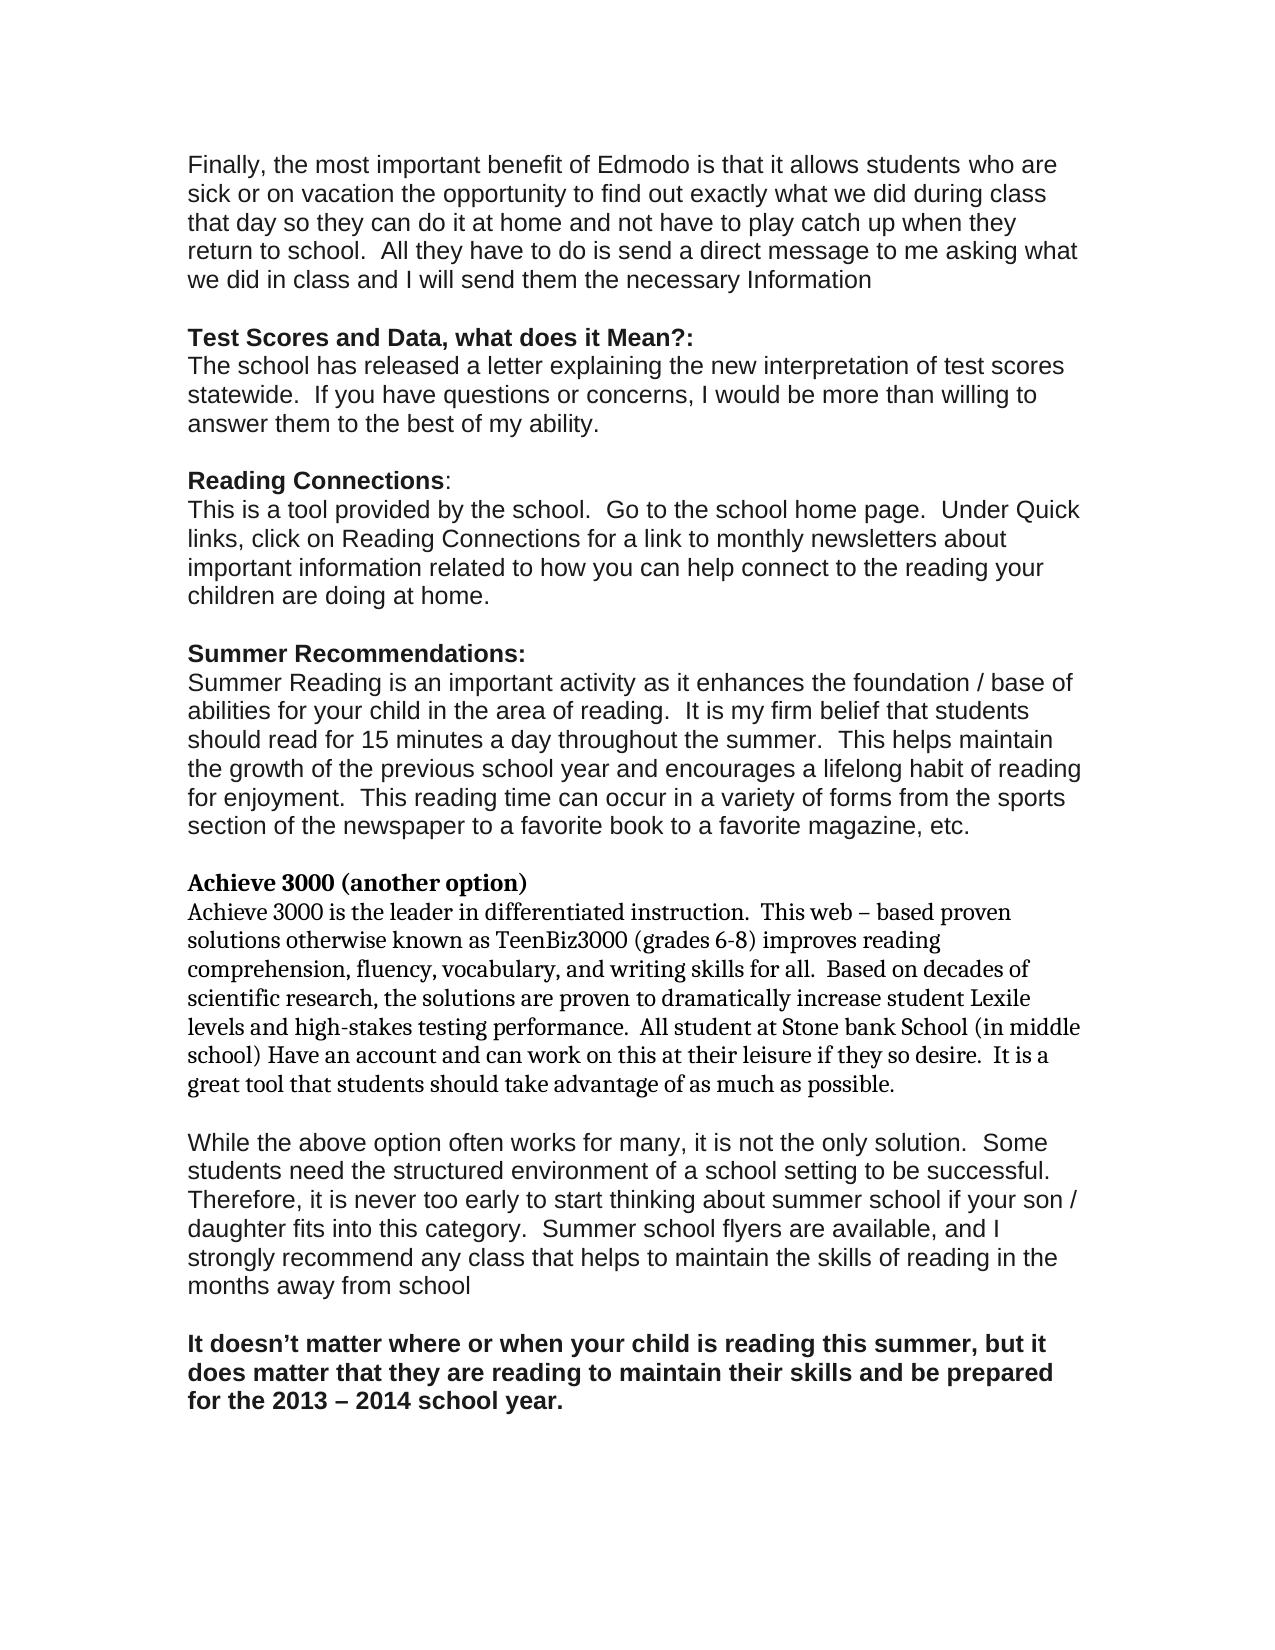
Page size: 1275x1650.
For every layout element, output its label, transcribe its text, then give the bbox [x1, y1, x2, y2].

text The school has released a letter explaining the new interpretation of test scores statewide. If you have questions or concerns, I would be more than willing to answer them to the best of my ability. [187, 351, 1087, 437]
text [187, 150, 1087, 294]
text Test Scores and Data, what does it Mean?: [187, 322, 1087, 351]
text Achieve 3000 (another option) [187, 869, 1087, 897]
text Summer Recommendations: [187, 639, 1087, 667]
text Summer Reading is an important activity as it enhances the foundation / base of abilities for your child in the area of reading. It is my firm belief that students should read for 15 minutes a day throughout the summer. This helps maintain the growth of the previous school year and encourages a lifelong habit of reading for enjoyment. This reading time can occur in a variety of forms from the sports section of the newspaper to a favorite book to a favorite magazine, etc. [187, 667, 1087, 840]
text Achieve 3000 is the leader in differentiated instruction. This web – based proven solutions otherwise known as TeenBiz3000 (grades 6-8) improves reading comprehension, fluency, vocabulary, and writing skills for all. Based on decades of scientific research, the solutions are proven to dramatically increase student Lexile levels and high-stakes testing performance. All student at Stone bank School (in middle school) Have an account and can work on this at their leisure if they so desire. It is a great tool that students should take advantage of as much as possible. [187, 897, 1087, 1099]
text It doesn’t matter where or when your child is reading this summer, but it does matter that they are reading to maintain their skills and be prepared for the 2013 – 2014 school year. [187, 1329, 1087, 1415]
text Reading Connections: [187, 466, 1087, 495]
text This is a tool provided by the school. Go to the school home page. Under Quick links, click on Reading Connections for a link to monthly newsletters about important information related to how you can help connect to the reading your children are doing at home. [187, 495, 1087, 610]
text While the above option often works for many, it is not the only solution. Some students need the structured environment of a school setting to be successful. Therefore, it is never too early to start thinking about summer school if your son / daughter fits into this category. Summer school flyers are available, and I strongly recommend any class that helps to maintain the skills of reading in the months away from school [187, 1127, 1087, 1300]
